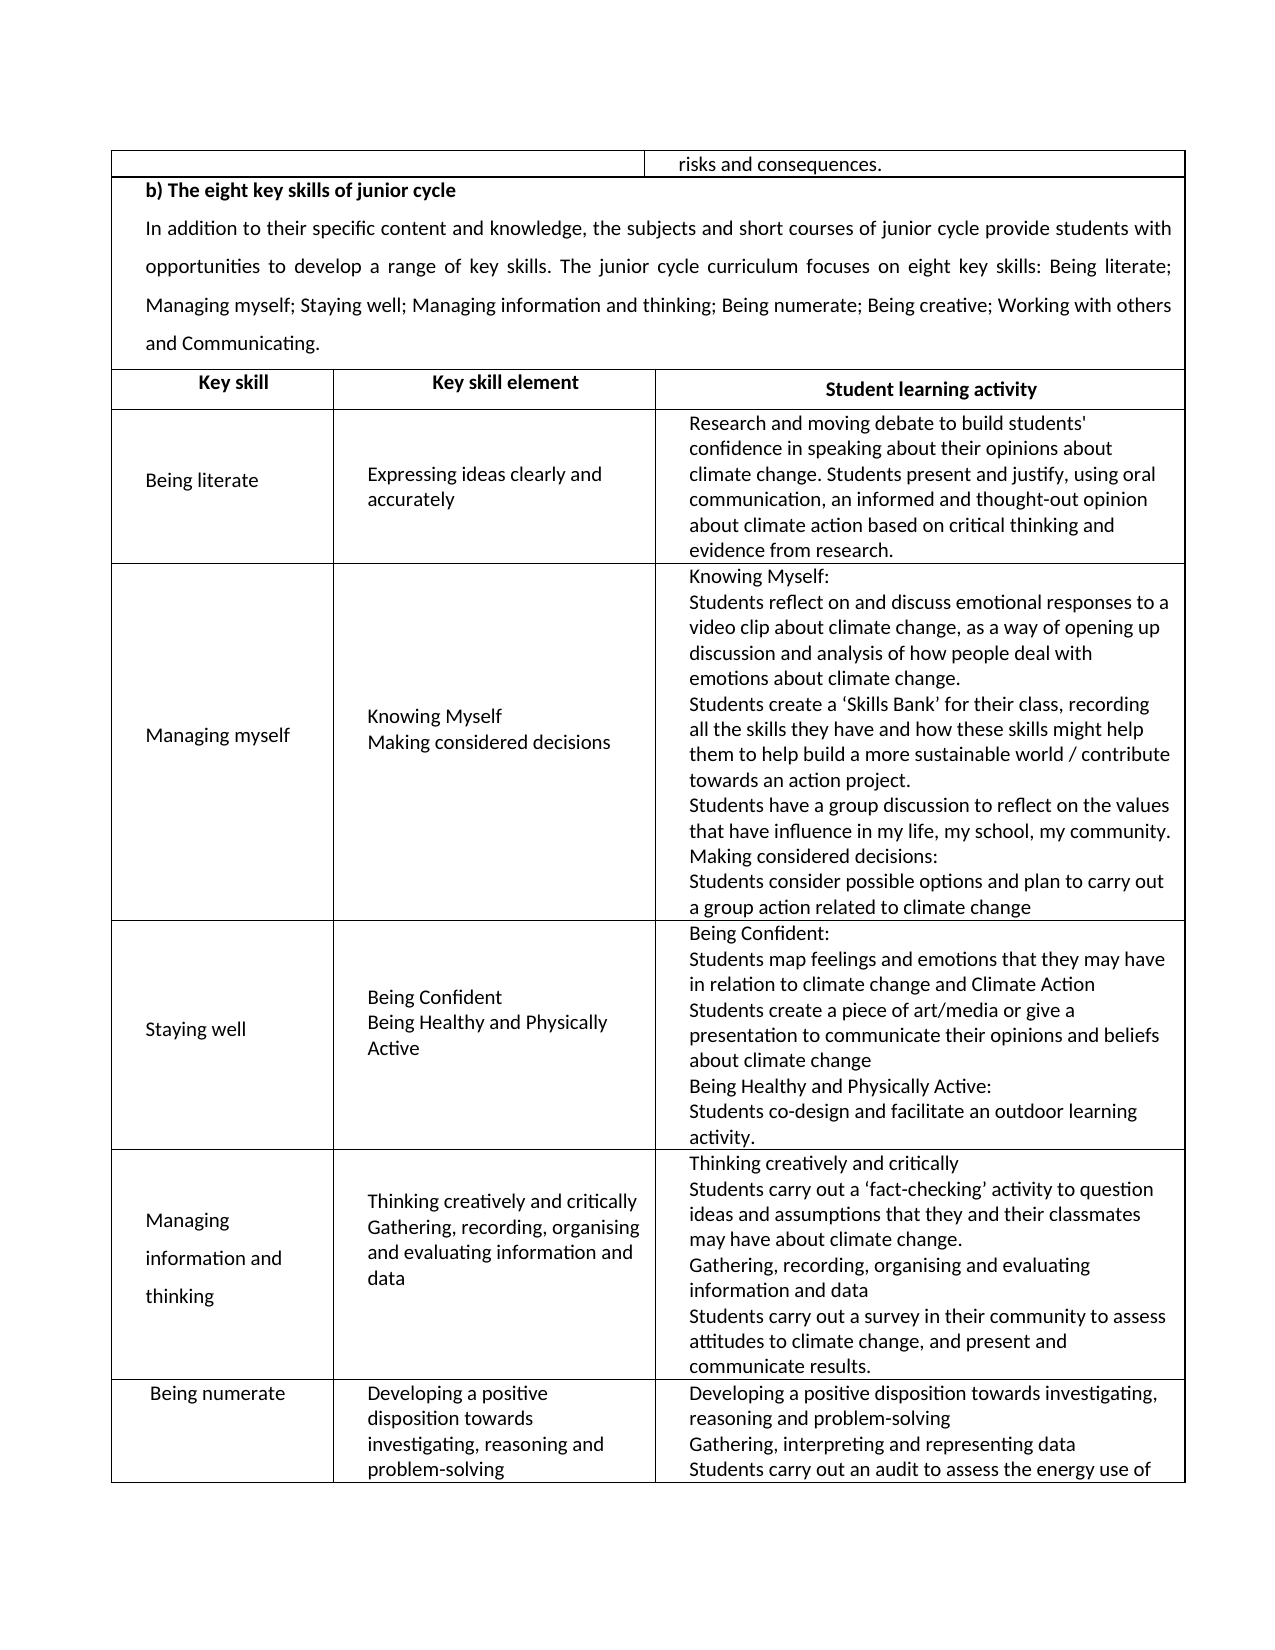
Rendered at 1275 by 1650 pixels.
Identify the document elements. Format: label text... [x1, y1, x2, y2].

table_cell b) The eight key skills of junior cycle In addition to their specific content and knowledge, the subjects and short courses of junior cycle provide students with opportunities to develop a range of key skills. The junior cycle curriculum focuses on eight key skills: Being literate; Managing myself; Staying well; Managing information and thinking; Being numerate; Being creative; Working with others and Communicating. [112, 178, 1184, 368]
table_cell Knowing Myself: Students reflect on and discuss emotional responses to a video clip about climate change, as a way of opening up discussion and analysis of how people deal with emotions about climate change. Students create a ‘Skills Bank’ for their class, recording all the skills they have and how these skills might help them to help build a more sustainable world / contribute towards an action project. Students have a group discussion to reflect on the values that have influence in my life, my school, my community. Making considered decisions: Students consider possible options and plan to carry out a group action related to climate change [656, 564, 1184, 919]
table_cell Being Confident: Students map feelings and emotions that they may have in relation to climate change and Climate Action Students create a piece of art/media or give a presentation to communicate their opinions and beliefs about climate change Being Healthy and Physically Active: Students co-design and facilitate an outdoor learning activity. [656, 921, 1184, 1149]
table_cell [112, 151, 644, 176]
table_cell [656, 1380, 1184, 1482]
table_cell Being literate [112, 410, 333, 563]
table_cell Managing information and thinking [112, 1150, 333, 1379]
table_cell Research and moving debate to build students' confidence in speaking about their opinions about climate change. Students present and justify, using oral communication, an informed and thought-out opinion about climate action based on critical thinking and evidence from research. [656, 410, 1184, 563]
table_cell Key skill [112, 370, 333, 409]
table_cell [334, 1380, 655, 1482]
table_cell Being numerate [112, 1380, 333, 1482]
table_cell Thinking creatively and critically Gathering, recording, organising and evaluating information and data [334, 1150, 655, 1379]
table_cell Staying well [112, 921, 333, 1149]
table_cell Thinking creatively and critically Students carry out a ‘fact-checking’ activity to question ideas and assumptions that they and their classmates may have about climate change. Gathering, recording, organising and evaluating information and data Students carry out a survey in their community to assess attitudes to climate change, and present and communicate results. [656, 1150, 1184, 1379]
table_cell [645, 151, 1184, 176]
table_cell Key skill element [334, 370, 655, 409]
table_cell Expressing ideas clearly and accurately [334, 410, 655, 563]
table_cell Managing myself [112, 564, 333, 919]
table_cell Knowing Myself Making considered decisions [334, 564, 655, 919]
table_cell Student learning activity [656, 370, 1184, 409]
table_cell Being Confident Being Healthy and Physically Active [334, 921, 655, 1149]
